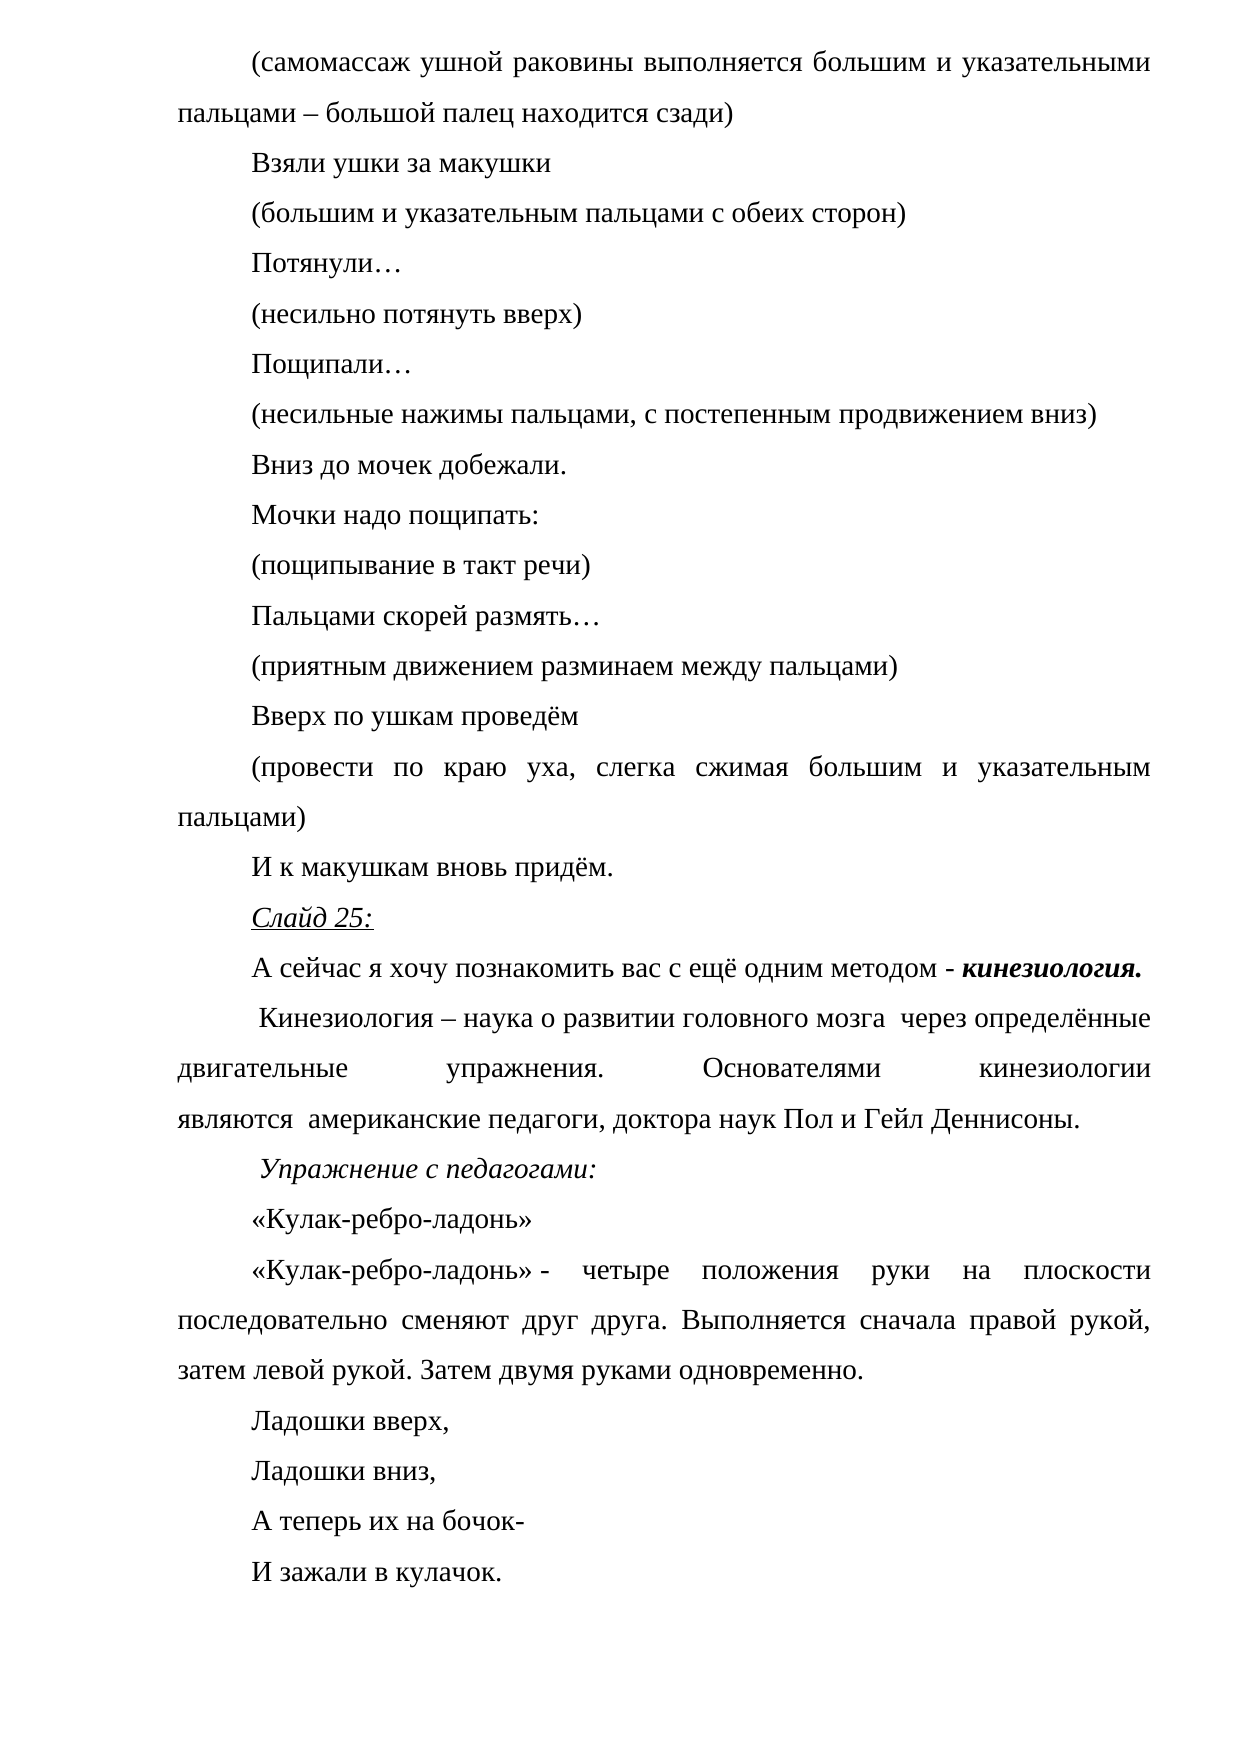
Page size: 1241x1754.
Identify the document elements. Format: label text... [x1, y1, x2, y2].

text (самомассаж ушной раковины выполняется большим и указательными пальцами – большой палец находится сзади) [177, 44, 1152, 128]
text А сейчас я хочу познакомить вас с ещё одним методом - кинезиология. [177, 950, 1152, 983]
text Пальцами скорей размять… [177, 598, 1152, 631]
text (большим и указательным пальцами с обеих сторон) [177, 195, 1152, 229]
text Потянули… [177, 246, 1152, 279]
text И зажали в кулачок. [177, 1554, 1152, 1587]
text Вниз до мочек добежали. [177, 447, 1152, 480]
text Пощипали… [177, 346, 1152, 380]
text Взяли ушки за макушки [177, 145, 1152, 178]
text «Кулак-ребро-ладонь» [177, 1202, 1152, 1235]
text (пощипывание в такт речи) [177, 547, 1152, 581]
text Мочки надо пощипать: [177, 497, 1152, 531]
text (приятным движением разминаем между пальцами) [177, 648, 1152, 682]
text Ладошки вверх, [177, 1403, 1152, 1436]
text (провести по краю уха, слегка сжимая большим и указательным пальцами) [177, 749, 1152, 833]
text (несильные нажимы пальцами, с постепенным продвижением вниз) [177, 397, 1152, 430]
text Ладошки вниз, [177, 1453, 1152, 1487]
text «Кулак-ребро-ладонь» - четыре положения руки на плоскости последовательно сменяют друг друга. Выполняется сначала правой рукой, затем левой рукой. Затем двумя руками одновременно. [177, 1252, 1152, 1386]
text И к макушкам вновь придём. [177, 849, 1152, 883]
text А теперь их на бочок- [177, 1503, 1152, 1537]
text Вверх по ушкам проведём [177, 698, 1152, 732]
text (несильно потянуть вверх) [177, 296, 1152, 329]
text Кинезиология – наука о развитии головного мозга через определённые двигательные упражнения. Основателями кинезиологии являются американские педагоги, доктора наук Пол и Гейл Деннисоны. [177, 1000, 1152, 1134]
text Упражнение с педагогами: [177, 1151, 1152, 1185]
text Слайд 25: [177, 900, 1152, 933]
